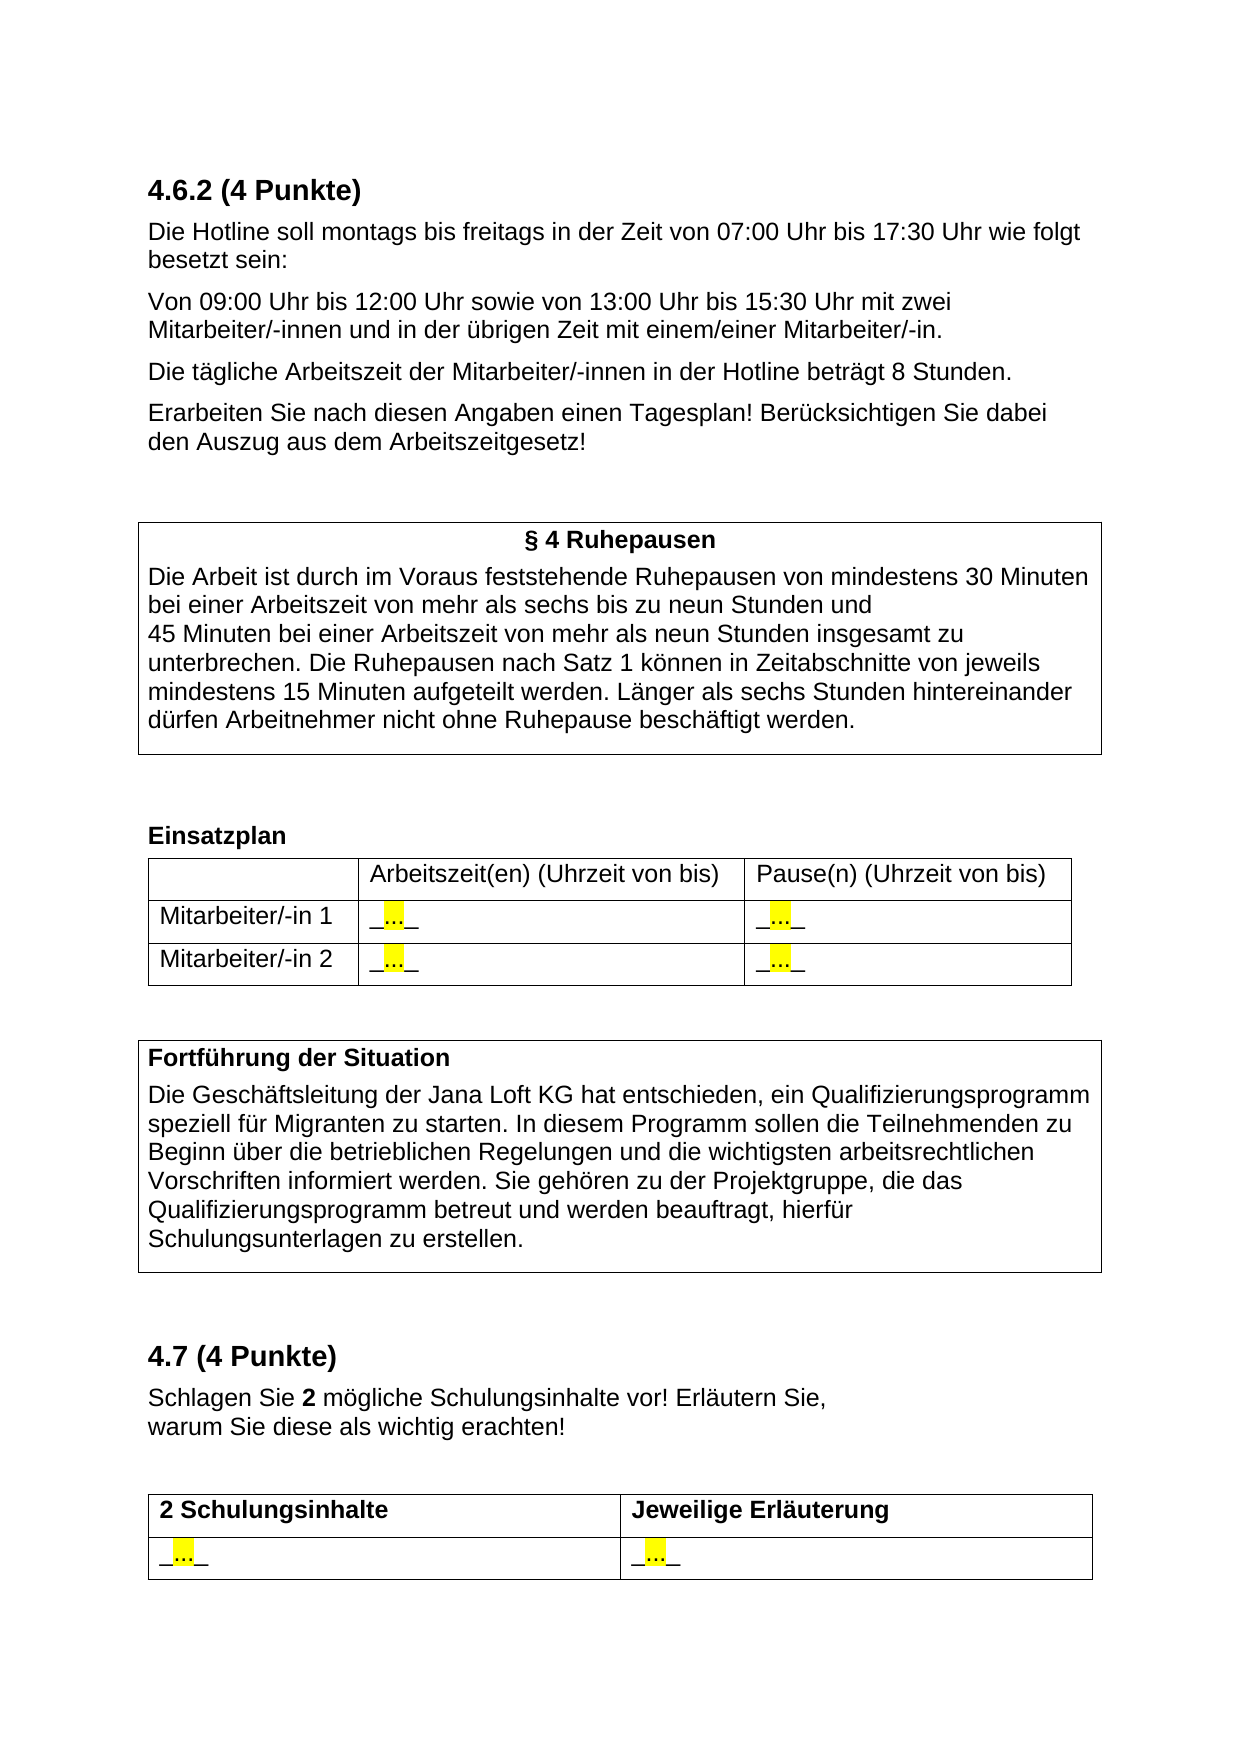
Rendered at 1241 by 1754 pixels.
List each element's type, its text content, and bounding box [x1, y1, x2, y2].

table_cell _..._ [149, 1538, 620, 1579]
text Schlagen Sie 2 mögliche Schulungsinhalte vor! Erläutern Sie, warum Sie diese als wichtig erachten! [148, 1383, 1093, 1441]
table_header Arbeitszeit(en) (Uhrzeit von bis) [359, 859, 744, 900]
table_cell _..._ [359, 944, 744, 985]
table_cell _..._ [621, 1538, 1092, 1579]
table_cell _..._ [745, 944, 1071, 985]
subtitle § 4 Ruhepausen [139, 523, 1101, 553]
text Erarbeiten Sie nach diesen Angaben einen Tagesplan! Berücksichtigen Sie dabei den Auszug aus dem Arbeitszeitgesetz! [148, 398, 1093, 455]
table_cell _..._ [359, 901, 744, 943]
table_cell Mitarbeiter/-in 1 [149, 901, 358, 943]
table_header Jeweilige Erläuterung [621, 1495, 1092, 1537]
text Die Geschäftsleitung der Jana Loft KG hat entschieden, ein Qualifizierungsprogramm speziell für Migranten zu starten. In diesem Programm sollen die Teilnehmenden zu Beginn über die betrieblichen Regelungen und die wichtigsten arbeitsrechtlichen Vorschriften informiert werden. Sie gehören zu der Projektgruppe, die das Qualifizierungsprogramm betreut und werden beauftragt, hierfür Schulungsunterlagen zu erstellen. [139, 1077, 1101, 1252]
table_cell _..._ [745, 901, 1071, 943]
subtitle Fortführung der Situation [139, 1041, 1101, 1072]
text Die Arbeit ist durch im Voraus feststehende Ruhepausen von mindestens 30 Minuten bei einer Arbeitszeit von mehr als sechs bis zu neun Stunden und 45 Minuten bei einer Arbeitszeit von mehr als neun Stunden insgesamt zu unterbrechen. Die Ruhepausen nach Satz 1 können in Zeitabschnitte von jeweils mindestens 15 Minuten aufgeteilt werden. Länger als sechs Stunden hintereinander dürfen Arbeitnehmer nicht ohne Ruhepause beschäftigt werden. [139, 559, 1101, 734]
table_header [149, 859, 358, 900]
subtitle Einsatzplan [148, 821, 1093, 850]
subtitle 4.7 (4 Punkte) [148, 1339, 1093, 1373]
table_header Pause(n) (Uhrzeit von bis) [745, 859, 1071, 900]
text Die Hotline soll montags bis freitags in der Zeit von 07:00 Uhr bis 17:30 Uhr wie folgt besetzt sein: [148, 217, 1093, 274]
table_cell Mitarbeiter/-in 2 [149, 944, 358, 985]
text Die tägliche Arbeitszeit der Mitarbeiter/-innen in der Hotline beträgt 8 Stunden. [148, 357, 1093, 385]
subtitle 4.6.2 (4 Punkte) [148, 173, 1093, 206]
text Von 09:00 Uhr bis 12:00 Uhr sowie von 13:00 Uhr bis 15:30 Uhr mit zwei Mitarbeiter/-innen und in der übrigen Zeit mit einem/einer Mitarbeiter/-in. [148, 287, 1093, 344]
table_header 2 Schulungsinhalte [149, 1495, 620, 1537]
